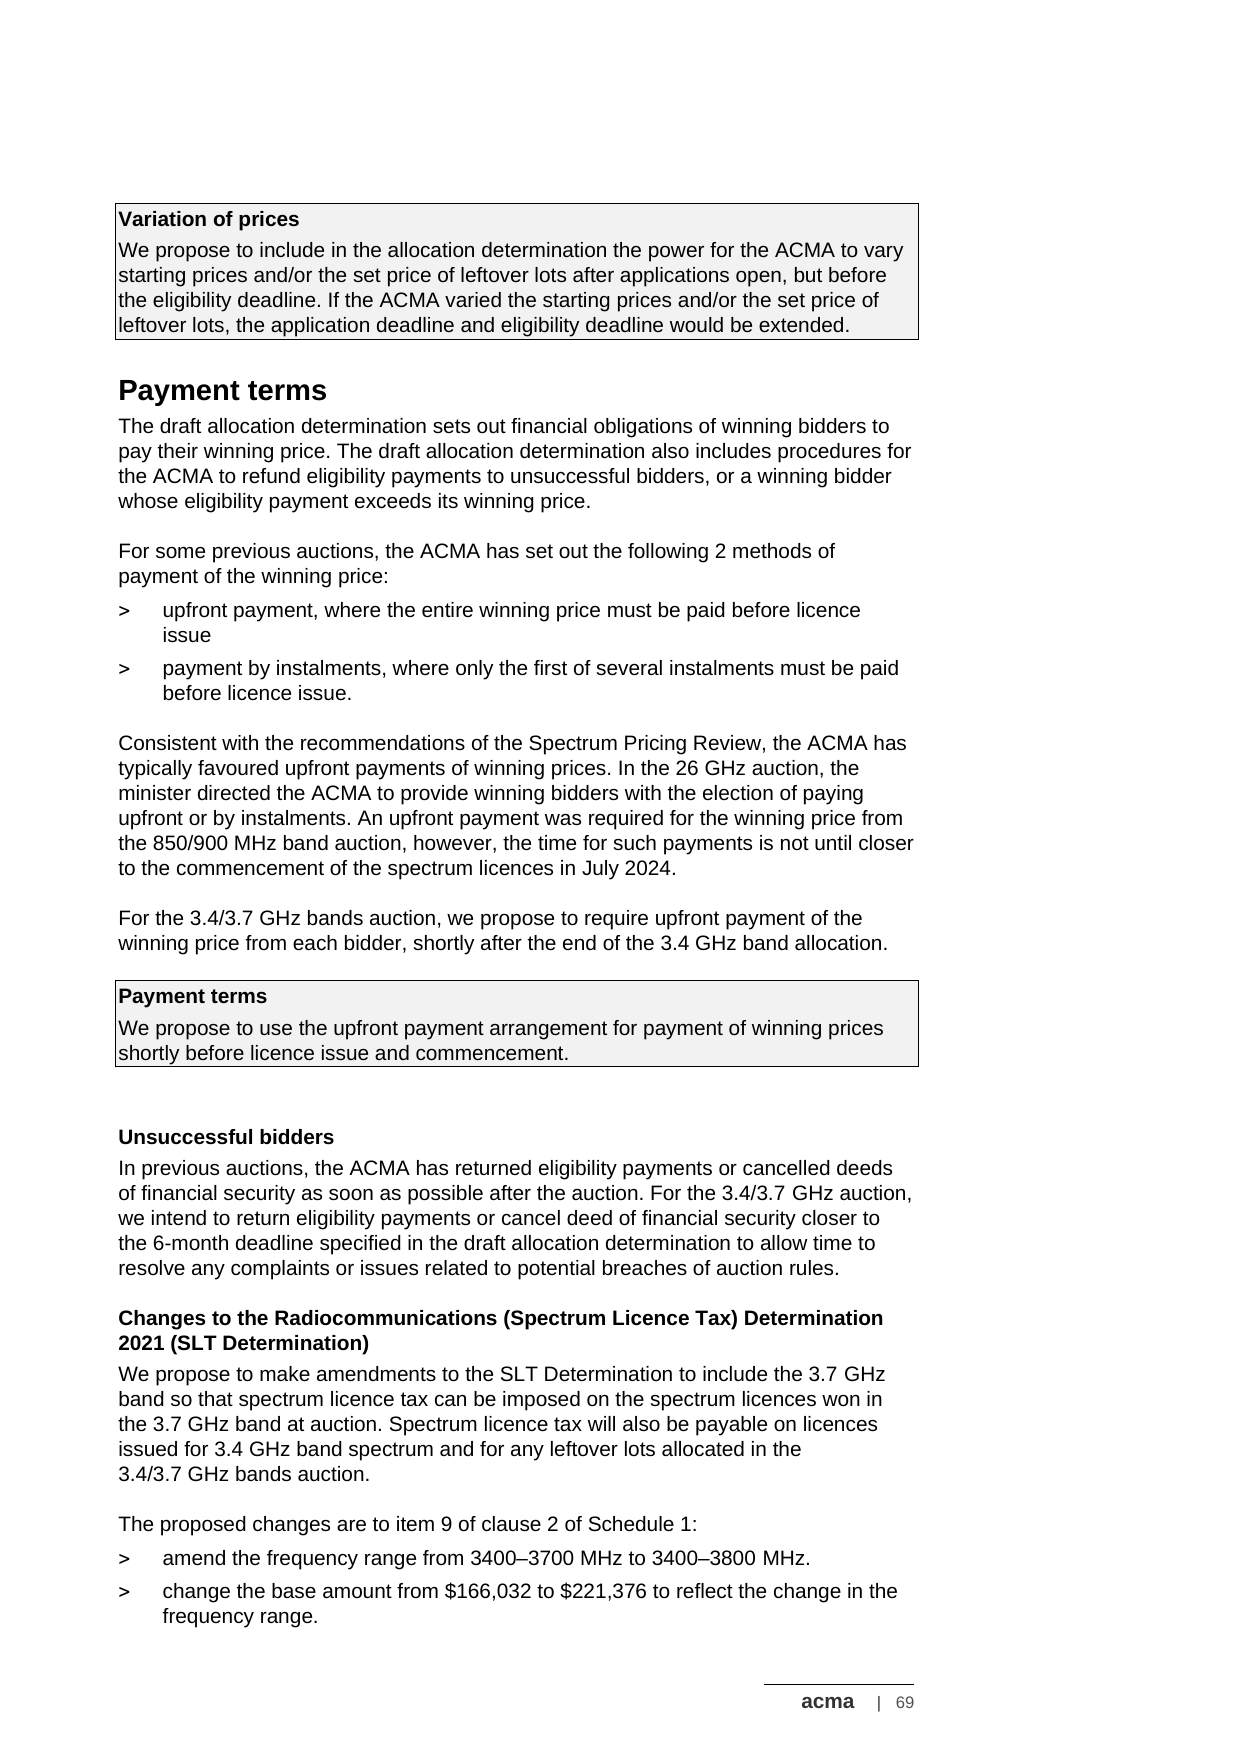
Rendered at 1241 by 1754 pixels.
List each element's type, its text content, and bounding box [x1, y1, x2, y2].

list For some previous auctions, the ACMA has set out the following 2 methods of payment of the winning price: [118, 538, 916, 588]
text Variation of prices [116, 204, 918, 231]
text We propose to include in the allocation determination the power for the ACMA to vary starting prices and/or the set price of leftover lots after applications open, but before the eligibility deadline. If the ACMA varied the starting prices and/or the set price of leftover lots, the application deadline and eligibility deadline would be extended. [116, 234, 918, 339]
text change the base amount from $166,032 to $221,376 to reflect the change in the frequency range. [118, 1578, 916, 1628]
text upfront payment, where the entire winning price must be paid before licence issue [118, 597, 916, 647]
subtitle Changes to the Radiocommunications (Spectrum Licence Tax) Determination 2021 (SLT Determination) [118, 1305, 916, 1355]
text payment by instalments, where only the first of several instalments must be paid before licence issue. [118, 655, 916, 705]
text Payment terms [116, 981, 918, 1008]
text The draft allocation determination sets out financial obligations of winning bidders to pay their winning price. The draft allocation determination also includes procedures for the ACMA to refund eligibility payments to unsuccessful bidders, or a winning bidder whose eligibility payment exceeds its winning price. [118, 413, 916, 513]
text We propose to make amendments to the SLT Determination to include the 3.7 GHz band so that spectrum licence tax can be imposed on the spectrum licences won in the 3.7 GHz band at auction. Spectrum licence tax will also be payable on licences issued for 3.4 GHz band spectrum and for any leftover lots allocated in the 3.4/3.7 GHz bands auction. [118, 1361, 916, 1486]
text amend the frequency range from 3400–3700 MHz to 3400–3800 MHz. [118, 1544, 916, 1569]
list The proposed changes are to item 9 of clause 2 of Schedule 1: [118, 1511, 916, 1536]
text Consistent with the recommendations of the Spectrum Pricing Review, the ACMA has typically favoured upfront payments of winning prices. In the 26 GHz auction, the minister directed the ACMA to provide winning bidders with the election of paying upfront or by instalments. An upfront payment was required for the winning price from the 850/900 MHz band auction, however, the time for such payments is not until closer to the commencement of the spectrum licences in July 2024. [118, 730, 916, 880]
text We propose to use the upfront payment arrangement for payment of winning prices shortly before licence issue and commencement. [116, 1011, 918, 1066]
text In previous auctions, the ACMA has returned eligibility payments or cancelled deeds of financial security as soon as possible after the auction. For the 3.4/3.7 GHz auction, we intend to return eligibility payments or cancel deed of financial security closer to the 6-month deadline specified in the draft allocation determination to allow time to resolve any complaints or issues related to potential breaches of auction rules. [118, 1155, 916, 1280]
subtitle Unsuccessful bidders [118, 1124, 916, 1149]
subtitle Payment terms [118, 373, 916, 407]
text For the 3.4/3.7 GHz bands auction, we propose to require upfront payment of the winning price from each bidder, shortly after the end of the 3.4 GHz band allocation. [118, 905, 916, 955]
